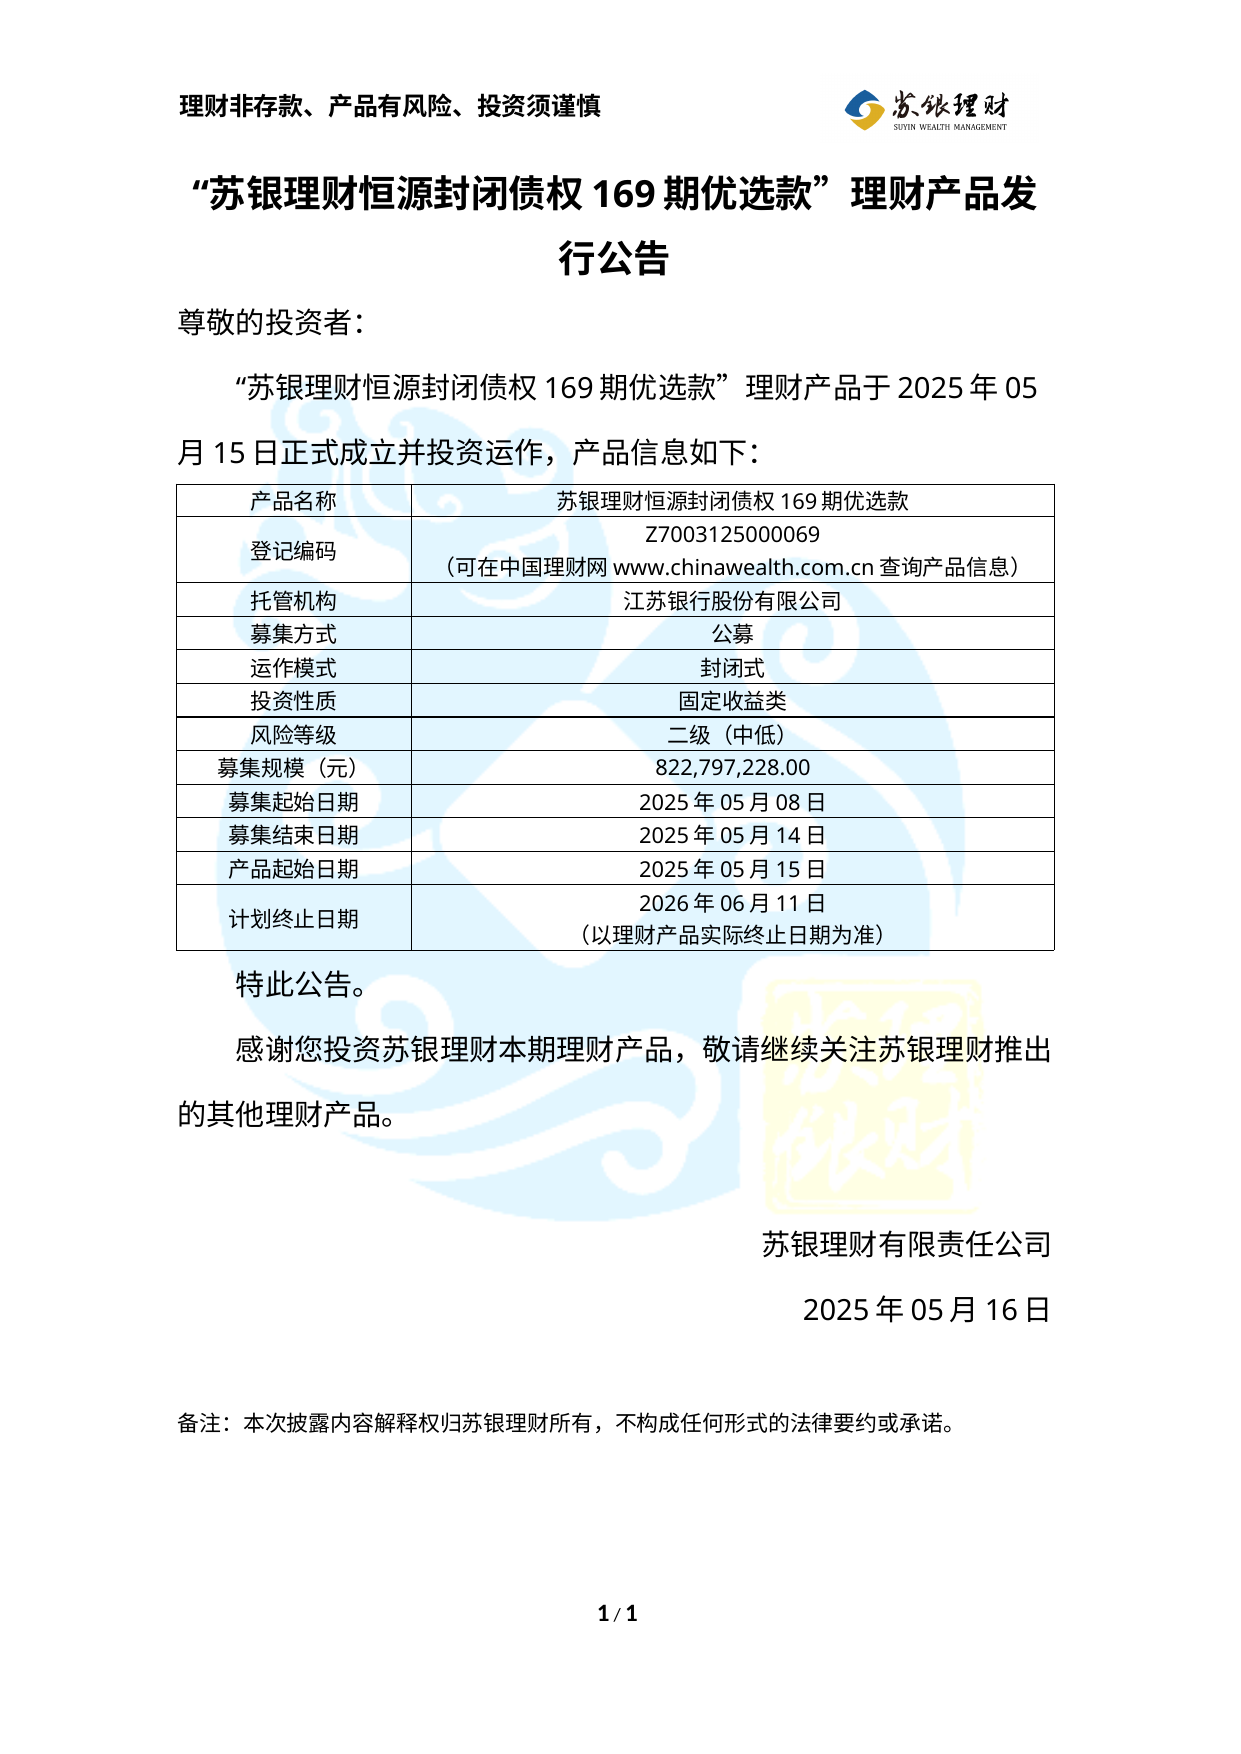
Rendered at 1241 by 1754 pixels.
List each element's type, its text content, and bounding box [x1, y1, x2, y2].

text 感谢您投资苏银理财本期理财产品，敬请继续关注苏银理财推出的其他理财产品。 [177, 1015, 1053, 1145]
table_cell 登记编码 [177, 517, 411, 582]
table_cell Z7003125000069 （可在中国理财网www.chinawealth.com.cn查询产品信息） [412, 517, 1054, 582]
table_cell 托管机构 [177, 583, 411, 616]
table_cell 固定收益类 [412, 684, 1054, 716]
text 尊敬的投资者： [177, 288, 1053, 353]
table_cell 计划终止日期 [177, 885, 411, 950]
table_cell 2025年05月08日 [412, 785, 1054, 817]
table_cell 运作模式 [177, 650, 411, 683]
text “苏银理财恒源封闭债权169期优选款”理财产品发行公告 [177, 158, 1053, 288]
table_cell 公募 [412, 617, 1054, 649]
table_cell 风险等级 [177, 718, 411, 750]
table_cell 募集结束日期 [177, 818, 411, 851]
table_cell 募集起始日期 [177, 785, 411, 817]
text 2025年05月16日 [177, 1275, 1053, 1340]
text 特此公告。 [177, 951, 1053, 1015]
table_header 苏银理财恒源封闭债权169期优选款 [412, 485, 1054, 516]
table_cell 2026年06月11日 （以理财产品实际终止日期为准） [412, 885, 1054, 950]
table_cell 2025年05月14日 [412, 818, 1054, 851]
table_cell 二级（中低） [412, 718, 1054, 750]
text “苏银理财恒源封闭债权169期优选款”理财产品于2025年05月15日正式成立并投资运作，产品信息如下： [177, 353, 1053, 483]
table_header 产品名称 [177, 485, 411, 516]
table_cell 产品起始日期 [177, 852, 411, 884]
picture [820, 73, 1039, 143]
text 苏银理财有限责任公司 [177, 1210, 1053, 1275]
table_cell 822,797,228.00 [412, 751, 1054, 783]
text 备注：本次披露内容解释权归苏银理财所有，不构成任何形式的法律要约或承诺。 [177, 1405, 1053, 1438]
table_cell 封闭式 [412, 650, 1054, 683]
table_cell 募集规模（元） [177, 751, 411, 783]
table_cell 募集方式 [177, 617, 411, 649]
table_cell 投资性质 [177, 684, 411, 716]
table_cell 2025年05月15日 [412, 852, 1054, 884]
table_cell 江苏银行股份有限公司 [412, 583, 1054, 616]
